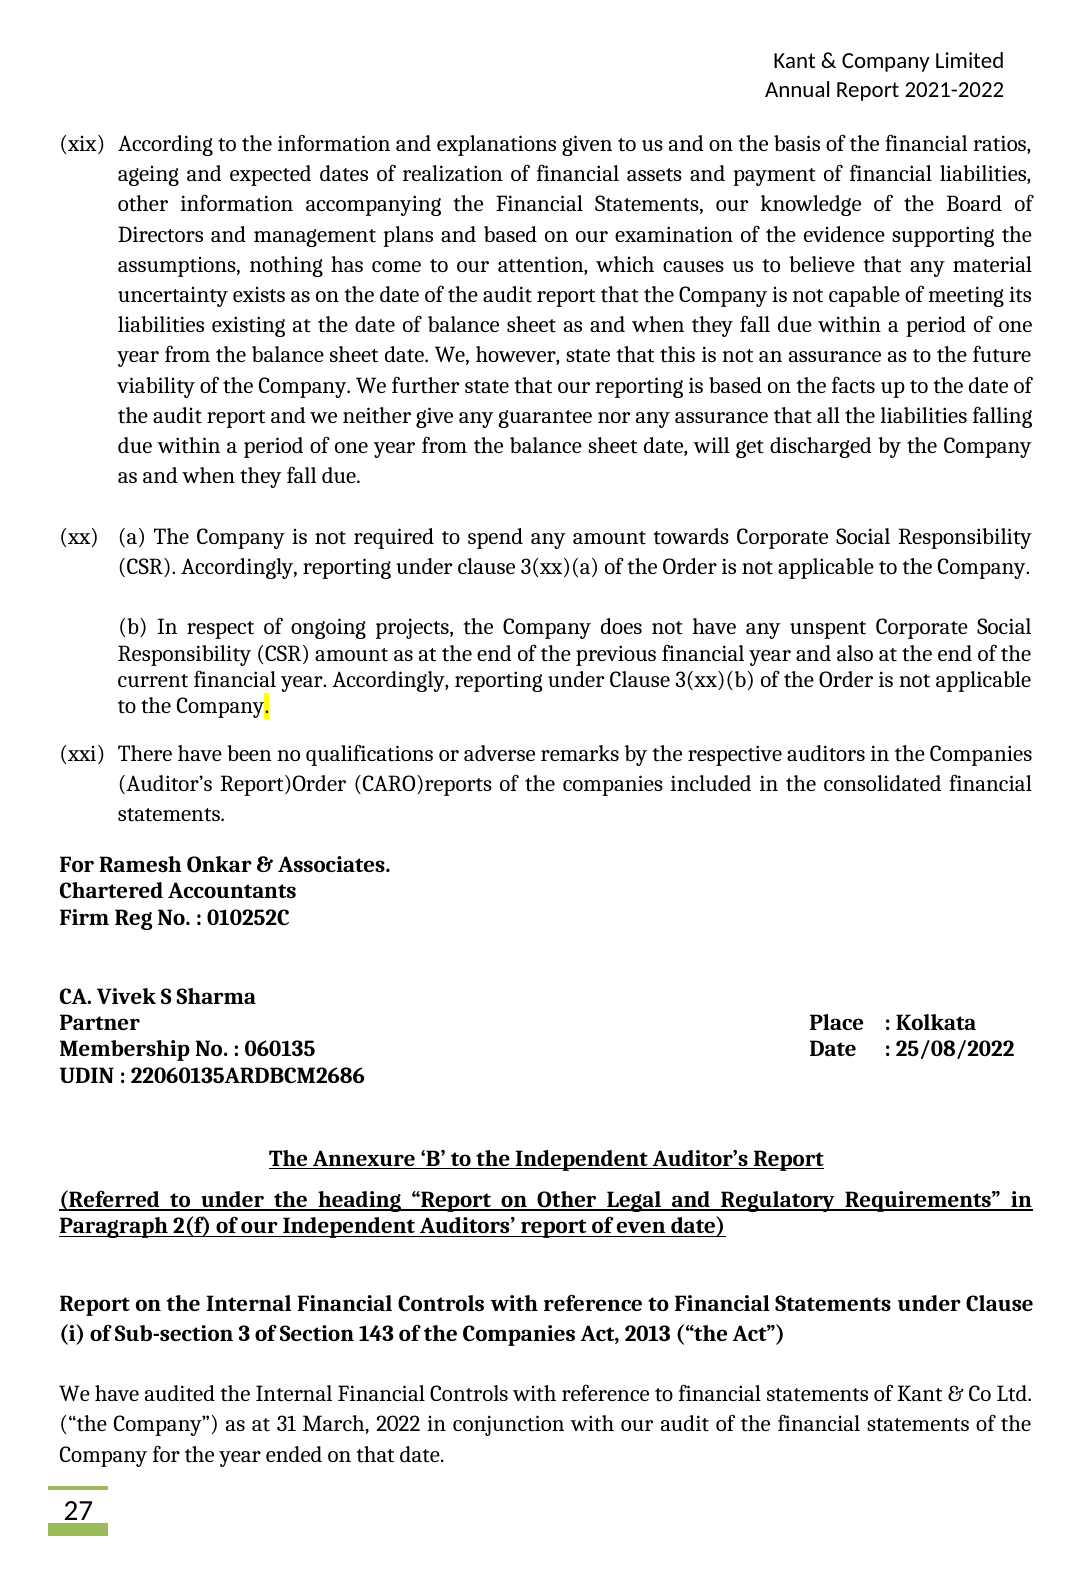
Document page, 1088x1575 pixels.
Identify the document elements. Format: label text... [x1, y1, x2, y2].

text Firm Reg No. : 010252C [59, 904, 1034, 931]
text Report on the Internal Financial Controls with reference to Financial Statements under Clause (i) of Sub-section 3 of Section 143 of the Companies Act, 2013 (“the Act”) [59, 1290, 1034, 1347]
text CA. Vivek S Sharma [59, 983, 1034, 1010]
subtitle The Annexure ‘B’ to the Independent Auditor’s Report [59, 1145, 1034, 1172]
subtitle (Referred to under the heading “Report on Other Legal and Regulatory Requirements” in Paragraph 2(f) of our Independent Auditors’ report of even date) [59, 1187, 1034, 1239]
text Partner Place : Kolkata [59, 1010, 1034, 1036]
text We have audited the Internal Financial Controls with reference to financial statements of Kant & Co Ltd. (“the Company”) as at 31 March, 2022 in conjunction with our audit of the financial statements of the Company for the year ended on that date. [59, 1381, 1034, 1468]
text Chartered Accountants [59, 878, 1034, 904]
text (b) In respect of ongoing projects, the Company does not have any unspent Corporate Social Responsibility (CSR) amount as at the end of the previous financial year and also at the end of the current financial year. Accordingly, reporting under Clause 3(xx)(b) of the Order is not applicable to the Company. [117, 614, 1034, 719]
text (xix) According to the information and explanations given to us and on the basis of the financial ratios, ageing and expected dates of realization of financial assets and payment of financial liabilities, other information accompanying the Financial Statements, our knowledge of the Board of Directors and management plans and based on our examination of the evidence supporting the assumptions, nothing has come to our attention, which causes us to believe that any material uncertainty exists as on the date of the audit report that the Company is not capable of meeting its liabilities existing at the date of balance sheet as and when they fall due within a period of one year from the balance sheet date. We, however, state that this is not an assurance as to the future viability of the Company. We further state that our reporting is based on the facts up to the date of the audit report and we neither give any guarantee nor any assurance that all the liabilities falling due within a period of one year from the balance sheet date, will get discharged by the Company as and when they fall due. [59, 131, 1034, 489]
text Membership No. : 060135 Date : 25/08/2022 [59, 1036, 1034, 1063]
text For Ramesh Onkar & Associates. [59, 852, 1034, 878]
text (xx) (a) The Company is not required to spend any amount towards Corporate Social Responsibility (CSR). Accordingly, reporting under clause 3(xx)(a) of the Order is not applicable to the Company. [59, 523, 1034, 580]
text UDIN : 22060135ARDBCM2686 [59, 1063, 1034, 1089]
text (xxi) There have been no qualifications or adverse remarks by the respective auditors in the Companies (Auditor’s Report)Order (CARO)reports of the companies included in the consolidated financial statements. [59, 740, 1034, 827]
